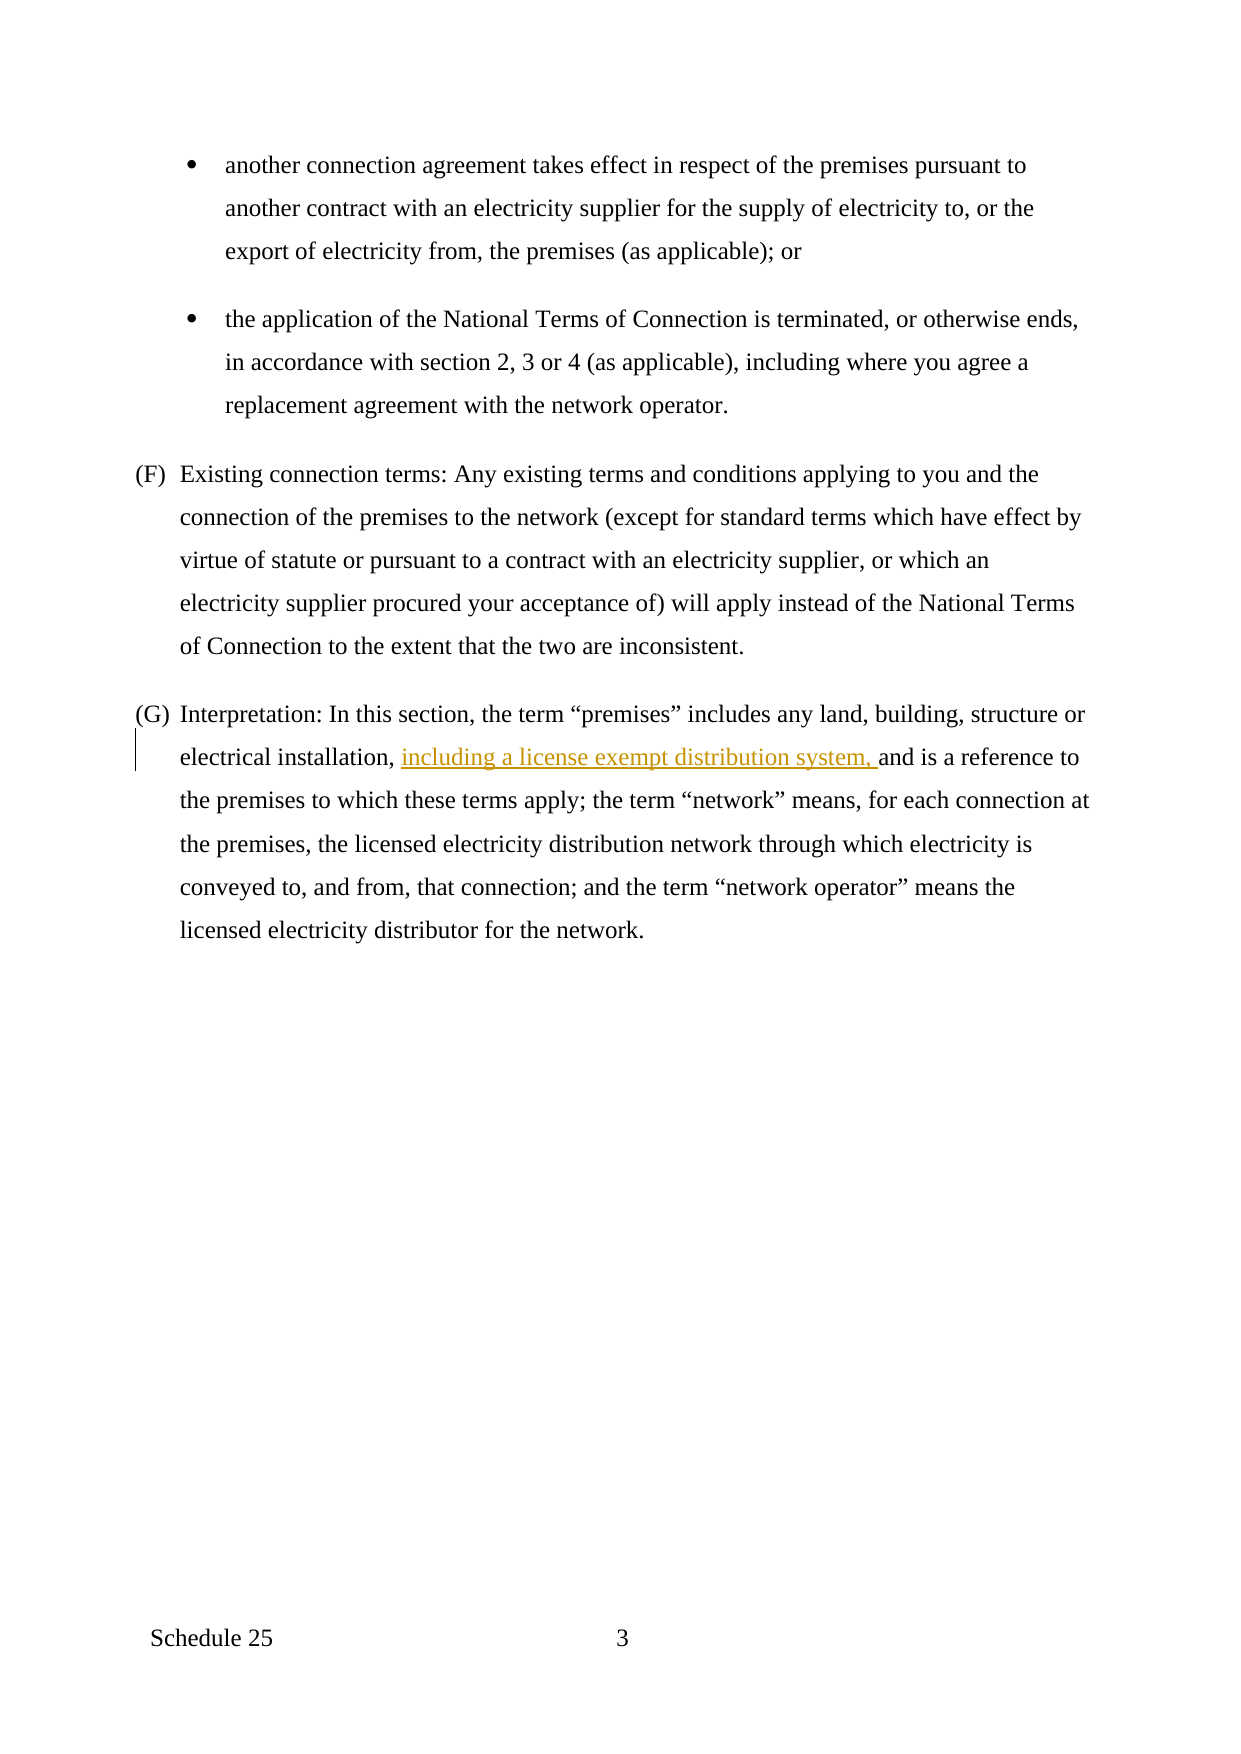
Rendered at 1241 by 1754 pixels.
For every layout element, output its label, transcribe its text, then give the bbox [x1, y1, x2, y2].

text Existing connection terms: Any existing terms and conditions applying to you and the connection of the premises to the network (except for standard terms which have effect by virtue of statute or pursuant to a contract with an electricity supplier, or which an electricity supplier procured your acceptance of) will apply instead of the National Terms of Connection to the extent that the two are inconsistent. [135, 459, 1090, 660]
text the application of the National Terms of Connection is terminated, or otherwise ends, in accordance with section 2, 3 or 4 (as applicable), including where you agree a replacement agreement with the network operator. [187, 304, 1090, 419]
text another connection agreement takes effect in respect of the premises pursuant to another contract with an electricity supplier for the supply of electricity to, or the export of electricity from, the premises (as applicable); or [187, 150, 1090, 265]
text Interpretation: In this section, the term “premises” includes any land, building, structure or electrical installation, and is a reference to the premises to which these terms apply; the term “network” means, for each connection at the premises, the licensed electricity distribution network through which electricity is conveyed to, and from, that connection; and the term “network operator” means the licensed electricity distributor for the network. [135, 699, 1090, 944]
